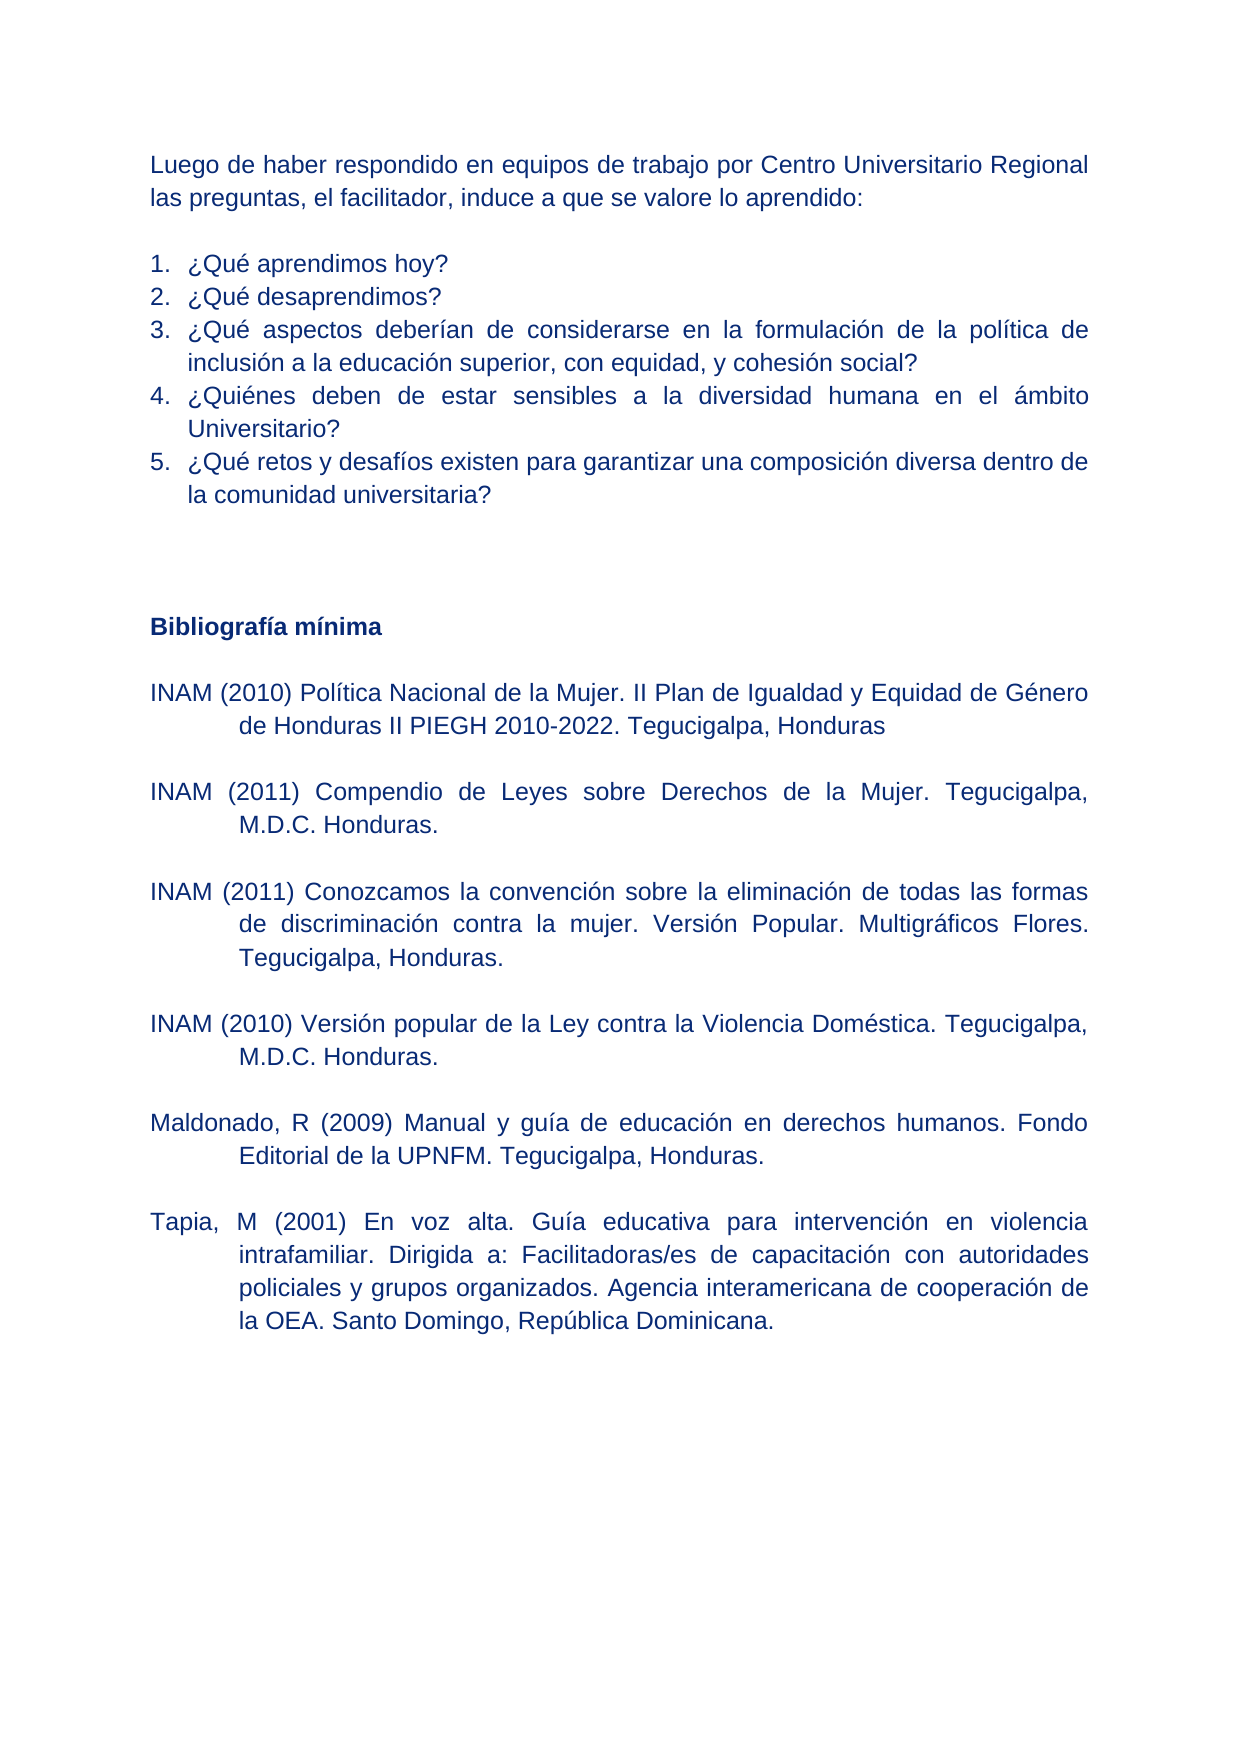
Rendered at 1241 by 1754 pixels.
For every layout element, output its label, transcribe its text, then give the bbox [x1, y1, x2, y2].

list ¿Qué desaprendimos? [150, 282, 1090, 311]
text Bibliografía mínima [150, 612, 1090, 641]
list ¿Qué aprendimos hoy? [150, 249, 1090, 278]
list ¿Qué retos y desafíos existen para garantizar una composición diversa dentro de la comunidad universitaria? [150, 447, 1090, 509]
list ¿Qué aspectos deberían de considerarse en la formulación de la política de inclusión a la educación superior, con equidad, y cohesión social? [150, 315, 1090, 377]
text INAM (2010) Política Nacional de la Mujer. II Plan de Igualdad y Equidad de Género de Honduras II PIEGH 2010-2022. Tegucigalpa, Honduras [150, 678, 1090, 740]
text Luego de haber respondido en equipos de trabajo por Centro Universitario Regional las preguntas, el facilitador, induce a que se valore lo aprendido: [150, 150, 1090, 212]
text Maldonado, R (2009) Manual y guía de educación en derechos humanos. Fondo Editorial de la UPNFM. Tegucigalpa, Honduras. [150, 1108, 1090, 1169]
list ¿Quiénes deben de estar sensibles a la diversidad humana en el ámbito Universitario? [150, 381, 1090, 443]
text INAM (2011) Conozcamos la convención sobre la eliminación de todas las formas de discriminación contra la mujer. Versión Popular. Multigráficos Flores. Tegucigalpa, Honduras. [150, 876, 1090, 971]
text INAM (2010) Versión popular de la Ley contra la Violencia Doméstica. Tegucigalpa, M.D.C. Honduras. [150, 1008, 1090, 1070]
text Tapia, M (2001) En voz alta. Guía educativa para intervención en violencia intrafamiliar. Dirigida a: Facilitadoras/es de capacitación con autoridades policiales y grupos organizados. Agencia interamericana de cooperación de la OEA. Santo Domingo, República Dominicana. [150, 1207, 1090, 1334]
text INAM (2011) Compendio de Leyes sobre Derechos de la Mujer. Tegucigalpa, M.D.C. Honduras. [150, 777, 1090, 839]
